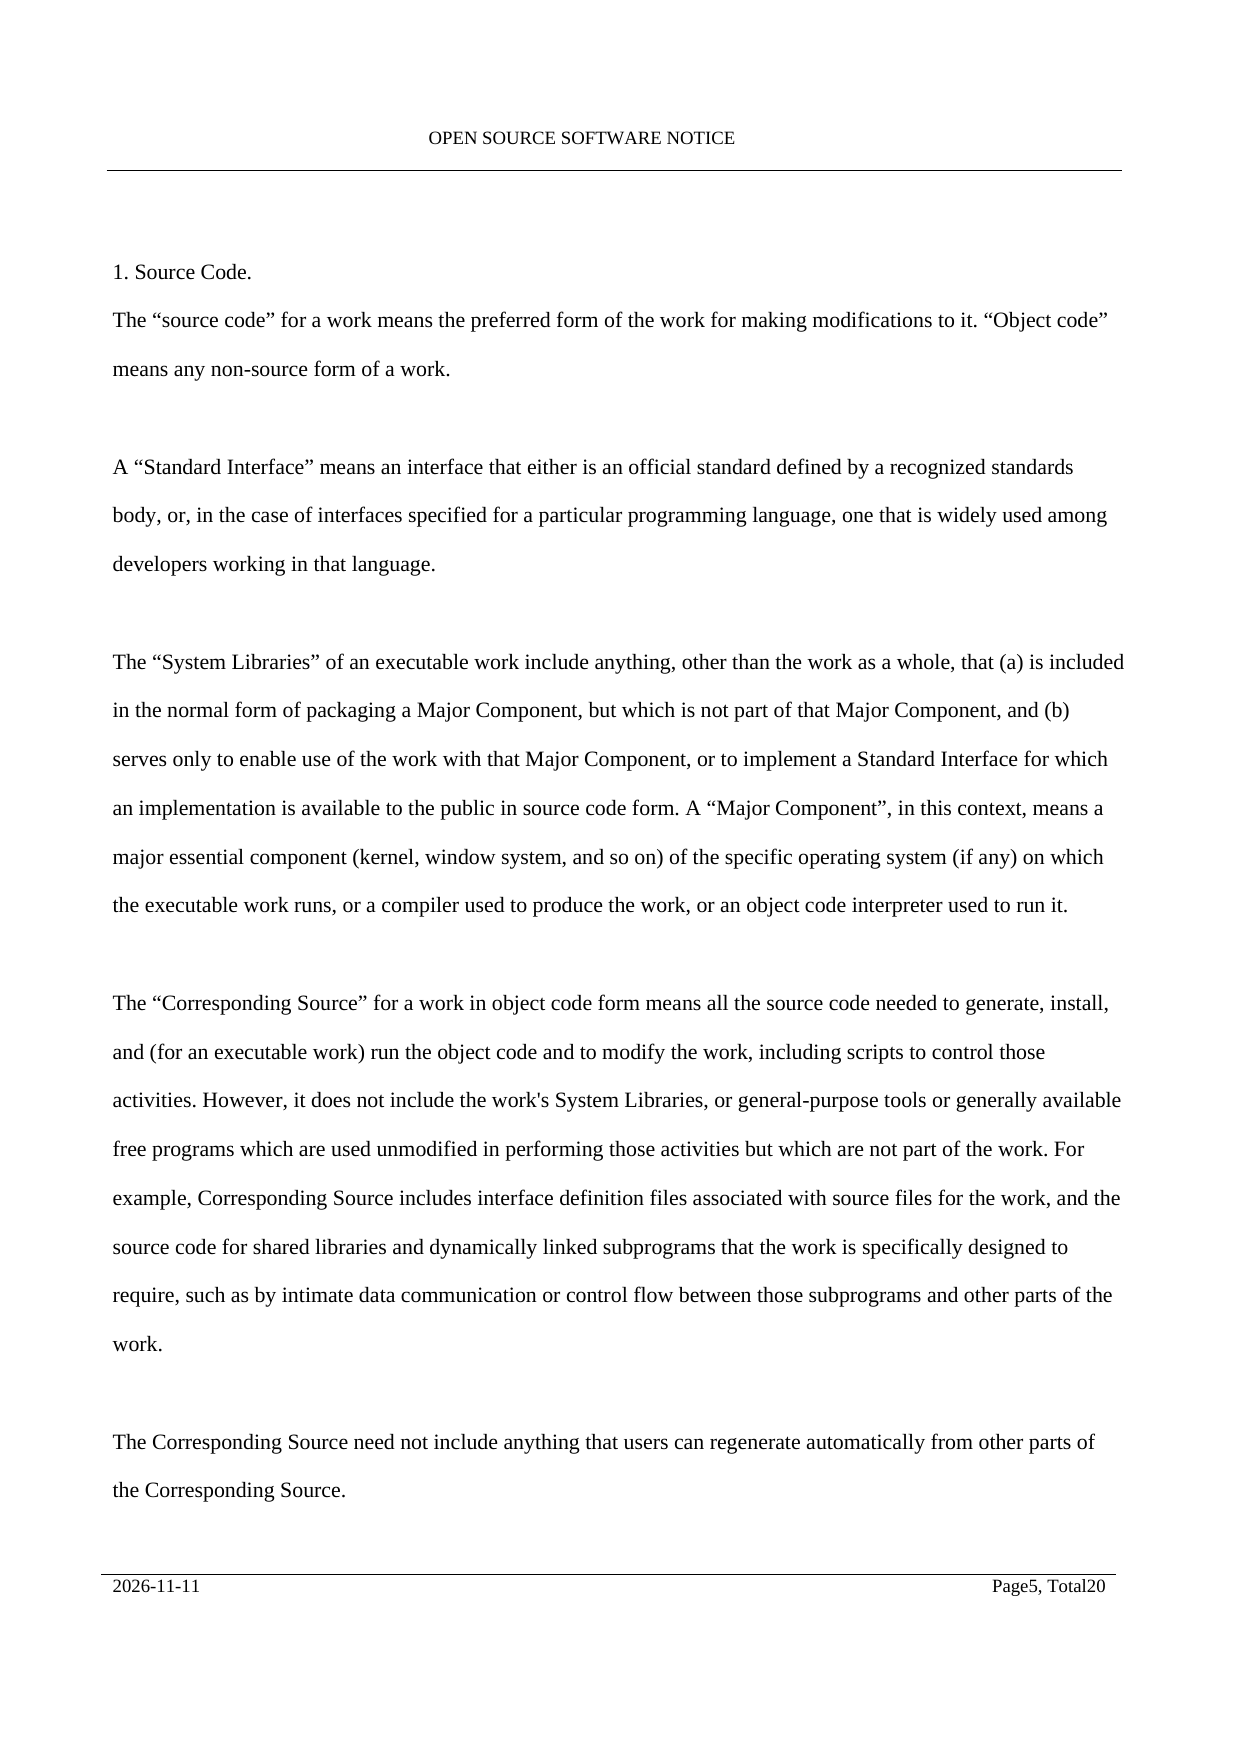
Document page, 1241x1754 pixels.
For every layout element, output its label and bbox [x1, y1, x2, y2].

text [112, 206, 1128, 1506]
